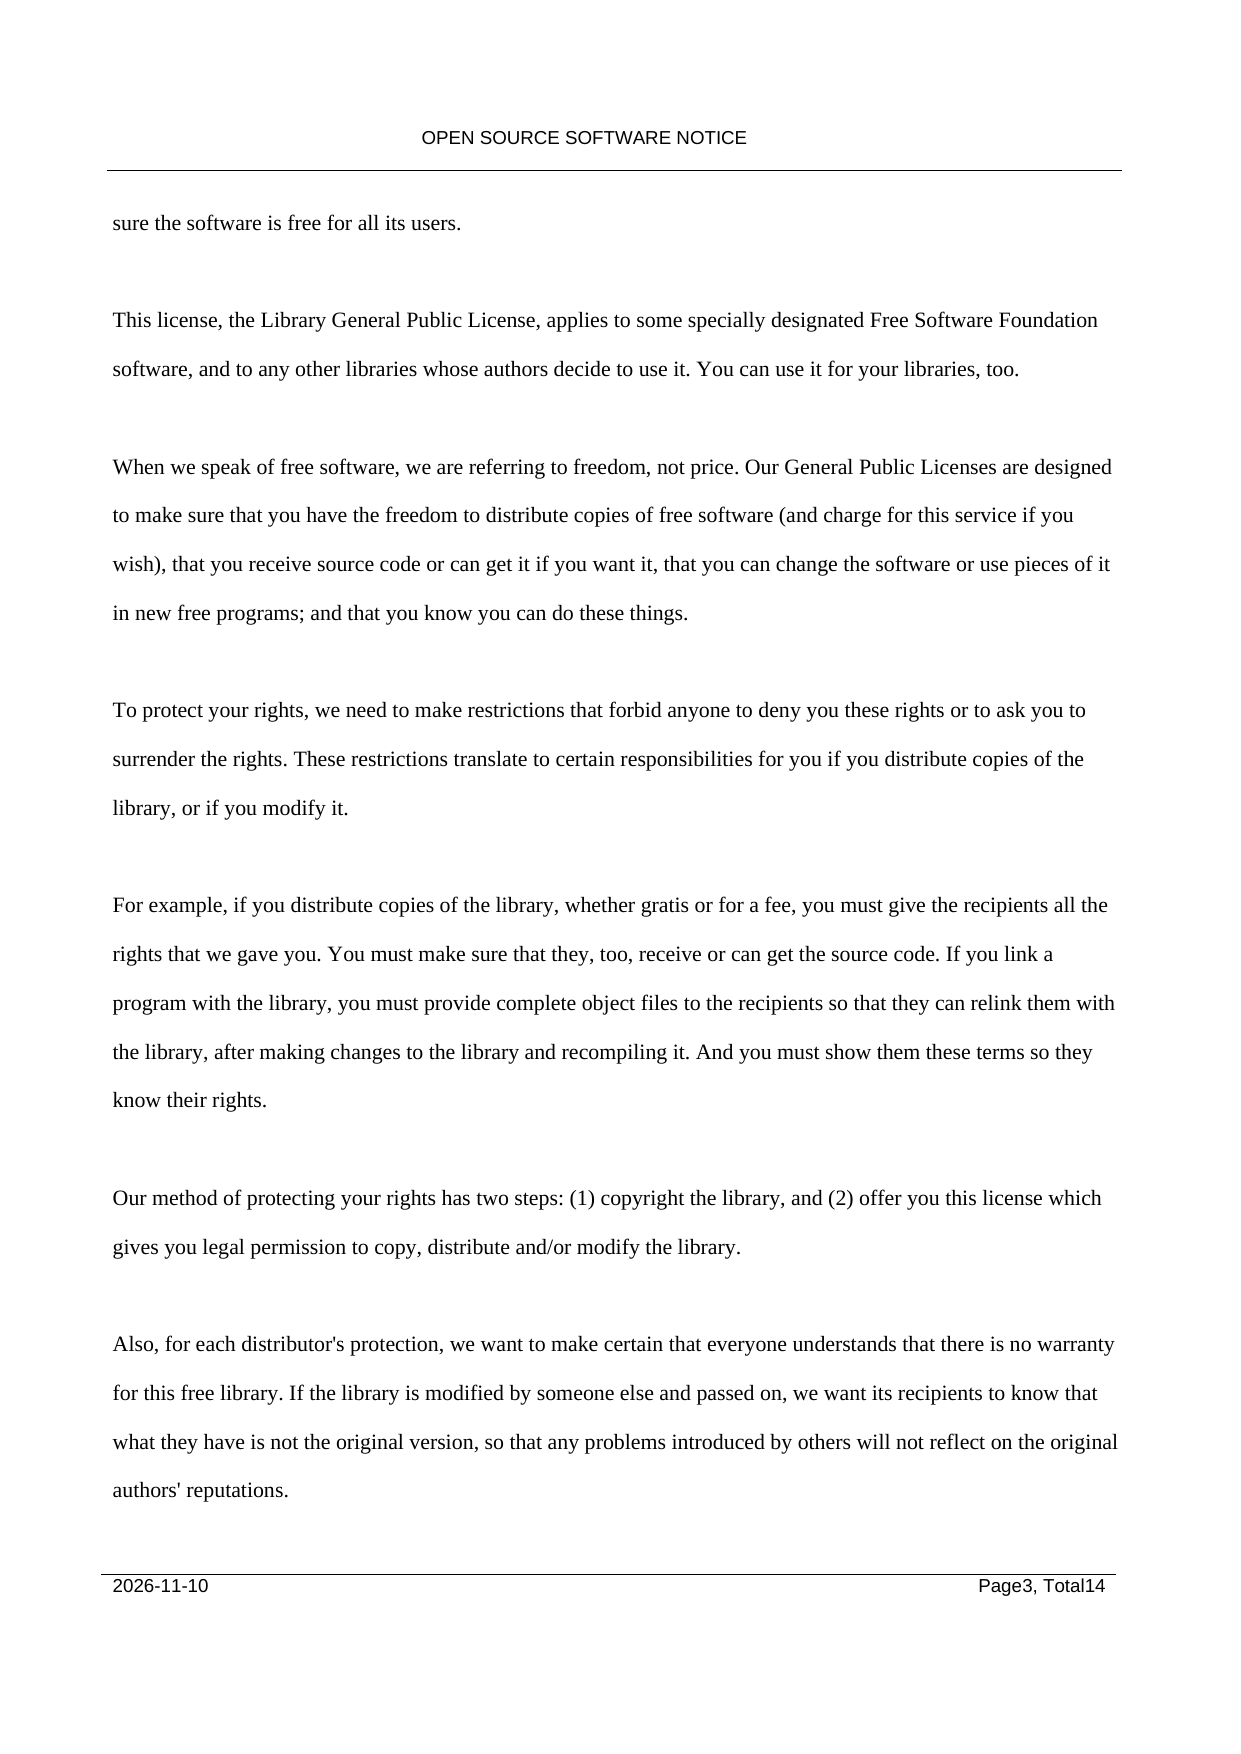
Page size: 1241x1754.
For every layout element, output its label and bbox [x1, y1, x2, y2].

text [112, 206, 1128, 1506]
